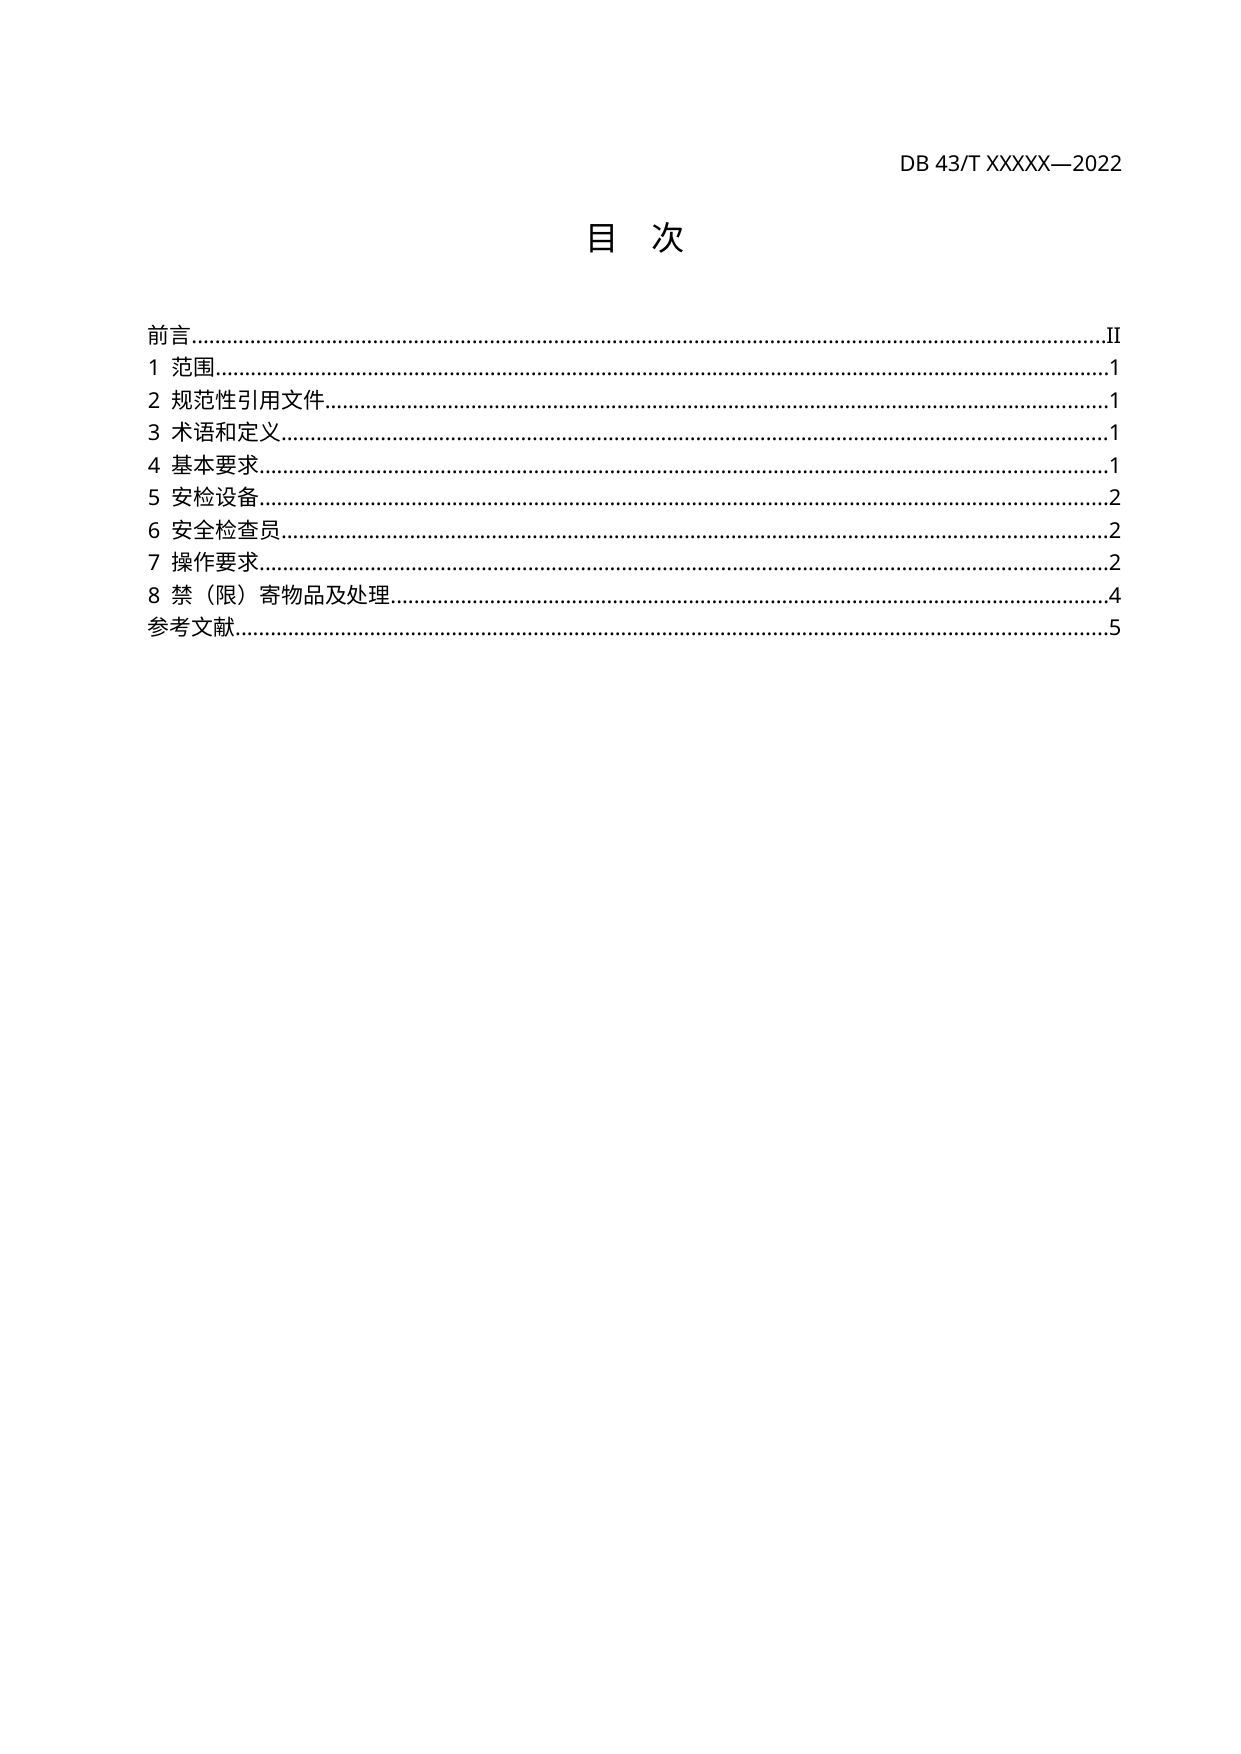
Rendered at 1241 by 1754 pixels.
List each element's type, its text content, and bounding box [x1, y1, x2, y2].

text 4 基本要求 1 [148, 448, 1122, 480]
text 7 操作要求 2 [148, 545, 1122, 578]
text 8 禁（限）寄物品及处理 4 [148, 578, 1122, 610]
text 目次 [148, 204, 1122, 269]
text 参考文献 5 [148, 610, 1122, 643]
text 前言 II [148, 318, 1122, 350]
text 6 安全检查员 2 [148, 513, 1122, 545]
text 5 安检设备 2 [148, 480, 1122, 513]
text 1 范围 1 [148, 350, 1122, 383]
text 3 术语和定义 1 [148, 415, 1122, 448]
text 2 规范性引用文件 1 [148, 383, 1122, 415]
